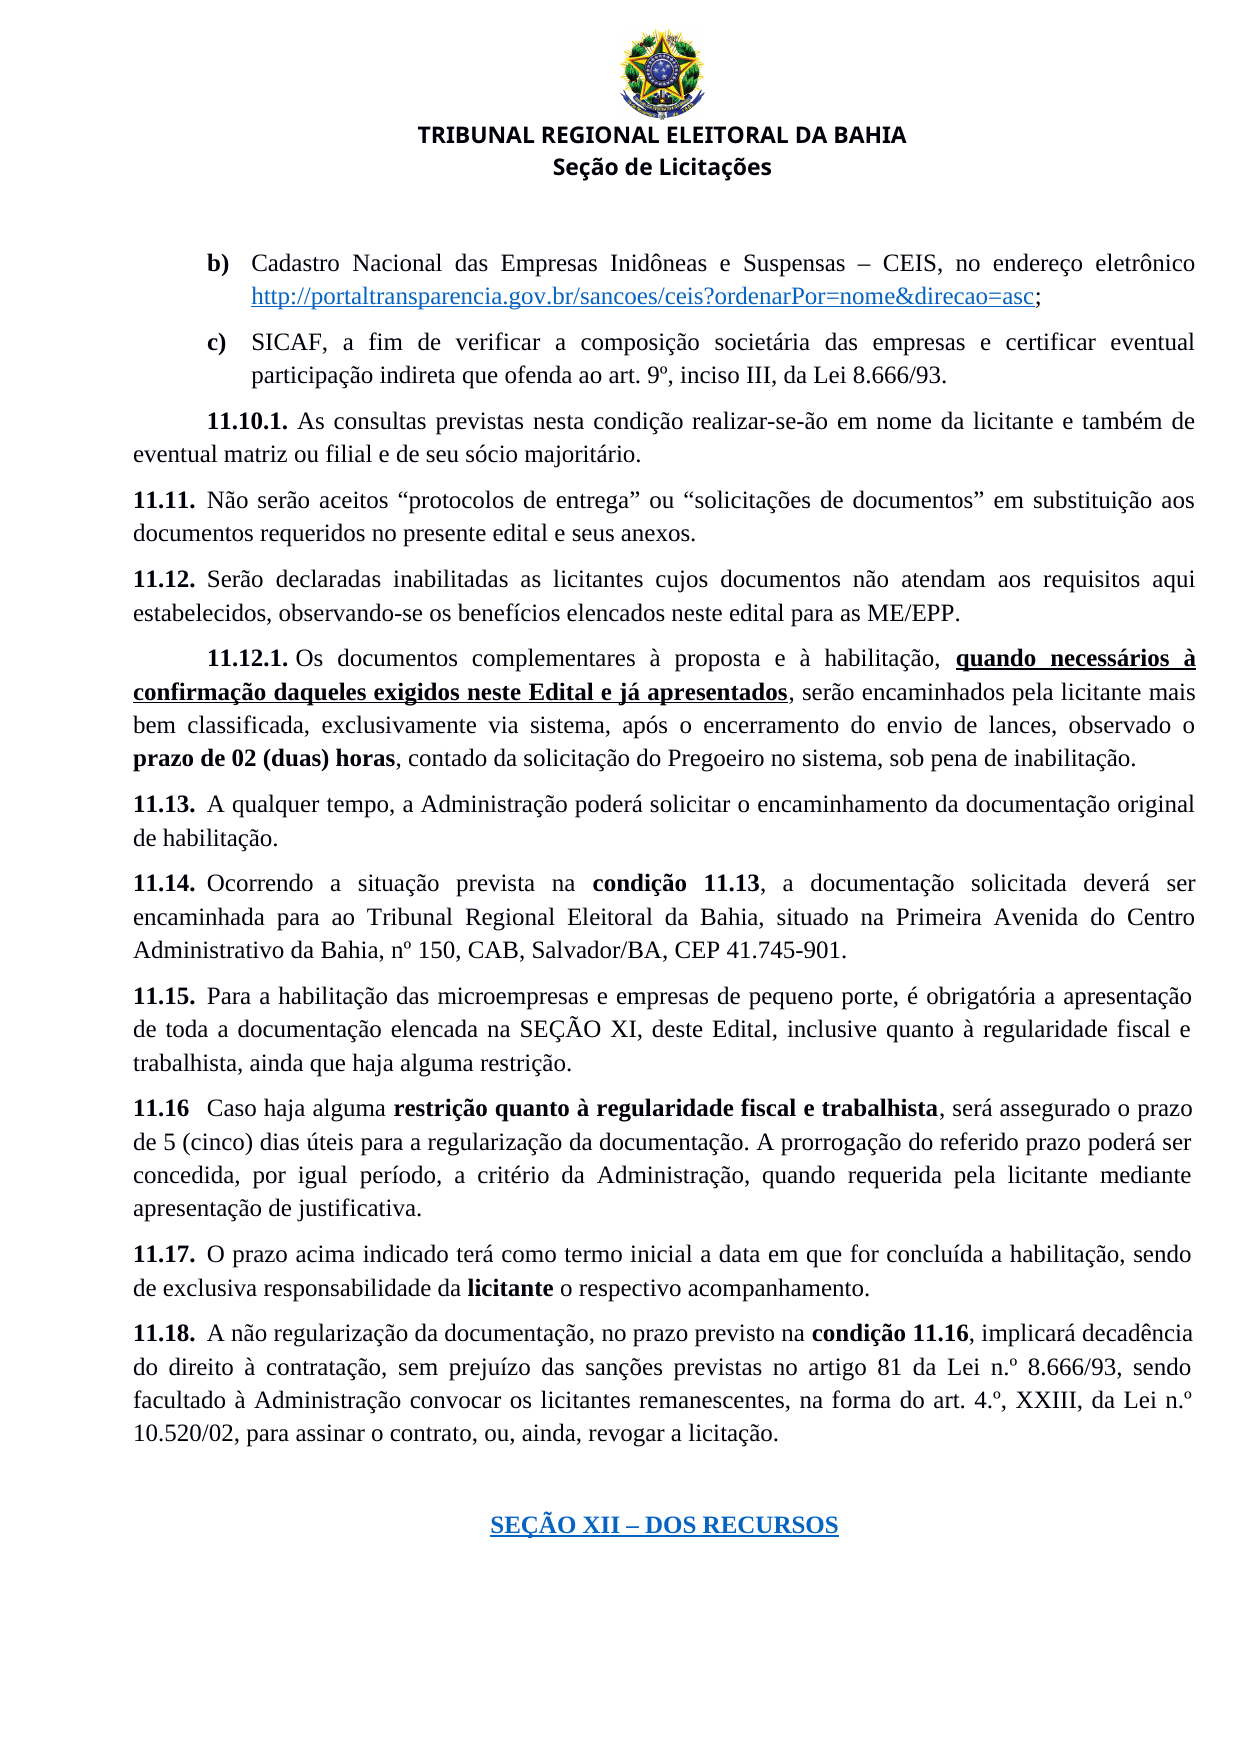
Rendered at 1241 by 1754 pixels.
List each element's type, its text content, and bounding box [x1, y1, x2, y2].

text 11.16 Caso haja alguma restrição quanto à regularidade fiscal e trabalhista, será assegurado o prazo de 5 (cinco) dias úteis para a regularização da documentação. A prorrogação do referido prazo poderá ser concedida, por igual período, a critério da Administração, quando requerida pela licitante mediante apresentação de justificativa. [133, 1090, 1193, 1223]
text 11.11. Não serão aceitos “protocolos de entrega” ou “solicitações de documentos” em substituição aos documentos requeridos no presente edital e seus anexos. [133, 482, 1196, 548]
text 11.12.1. Os documentos complementares à proposta e à habilitação, quando necessários à confirmação daqueles exigidos neste Edital e já apresentados, serão encaminhados pela licitante mais bem classificada, exclusivamente via sistema, após o encerramento do envio de lances, observado o prazo de 02 (duas) horas, contado da solicitação do Pregoeiro no sistema, sob pena de inabilitação. [133, 640, 1196, 773]
text 11.17. O prazo acima indicado terá como termo inicial a data em que for concluída a habilitação, sendo de exclusiva responsabilidade da licitante o respectivo acompanhamento. [133, 1236, 1193, 1303]
list SICAF, a fim de verificar a composição societária das empresas e certificar eventual participação indireta que ofenda ao art. 9º, inciso III, da Lei 8.666/93. [207, 323, 1196, 390]
text 11.10.1. As consultas previstas nesta condição realizar-se-ão em nome da licitante e também de eventual matriz ou filial e de seu sócio majoritário. [133, 403, 1196, 469]
text 11.12. Serão declaradas inabilitadas as licitantes cujos documentos não atendam aos requisitos aqui estabelecidos, observando-se os benefícios elencados neste edital para as ME/EPP. [133, 561, 1196, 628]
text 11.13. A qualquer tempo, a Administração poderá solicitar o encaminhamento da documentação original de habilitação. [133, 786, 1196, 853]
text 11.15. Para a habilitação das microempresas e empresas de pequeno porte, é obrigatória a apresentação de toda a documentação elencada na SEÇÃO XI, deste Edital, inclusive quanto à regularidade fiscal e trabalhista, ainda que haja alguma restrição. [133, 978, 1193, 1078]
text SEÇÃO XII – DOS RECURSOS [133, 1507, 1196, 1540]
text 11.18. A não regularização da documentação, no prazo previsto na condição 11.16, implicará decadência do direito à contratação, sem prejuízo das sanções previstas no artigo 81 da Lei n.º 8.666/93, sendo facultado à Administração convocar os licitantes remanescentes, na forma do art. 4.º, XXIII, da Lei n.º 10.520/02, para assinar o contrato, ou, ainda, revogar a licitação. [133, 1315, 1193, 1448]
text 11.14. Ocorrendo a situação prevista na condição 11.13, a documentação solicitada deverá ser encaminhada para ao Tribunal Regional Eleitoral da Bahia, situado na Primeira Avenida do Centro Administrativo da Bahia, nº 150, CAB, Salvador/BA, CEP 41.745-901. [133, 865, 1196, 965]
list Cadastro Nacional das Empresas Inidôneas e Suspensas – CEIS, no endereço eletrônico http://portaltransparencia.gov.br/sancoes/ceis?ordenarPor=nome&direcao=asc; [207, 244, 1196, 311]
